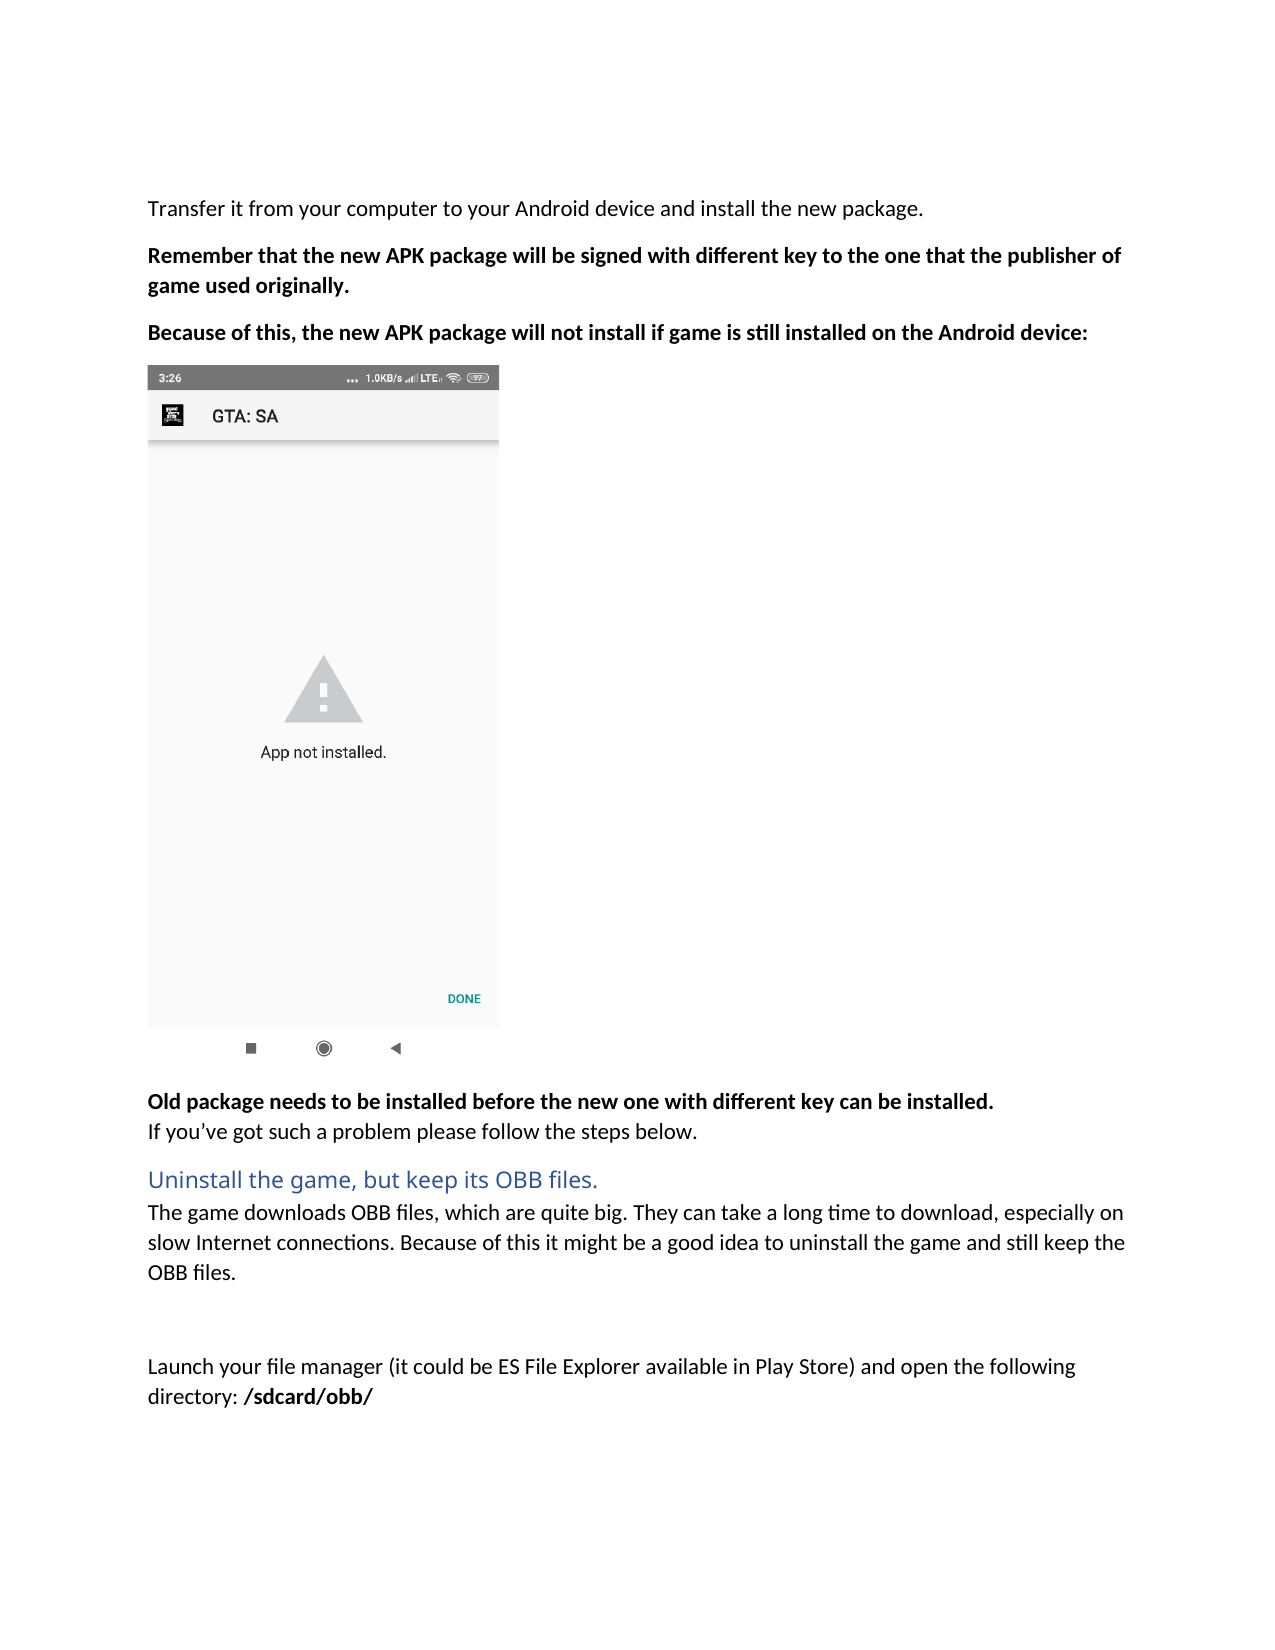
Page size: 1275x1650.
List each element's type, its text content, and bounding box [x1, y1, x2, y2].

text The game downloads OBB files, which are quite big. They can take a long time to download, especially on slow Internet connections. Because of this it might be a good idea to uninstall the game and still keep the OBB files. [148, 1198, 1127, 1287]
text Remember that the new APK package will be signed with different key to the one that the publisher of game used originally. [148, 241, 1127, 299]
picture [147, 365, 500, 1069]
text Because of this, the new APK package will not install if game is still installed on the Android device: [148, 318, 1127, 346]
text Old package needs to be installed before the new one with different key can be installed. If you’ve got such a problem please follow the steps below. [148, 1087, 1127, 1146]
text Launch your file manager (it could be ES File Explorer available in Play Store) and open the following directory: /sdcard/obb/ [148, 1352, 1127, 1411]
text Transfer it from your computer to your Android device and install the new package. [148, 194, 1127, 222]
subtitle Uninstall the game, but keep its OBB files. [148, 1164, 1127, 1196]
